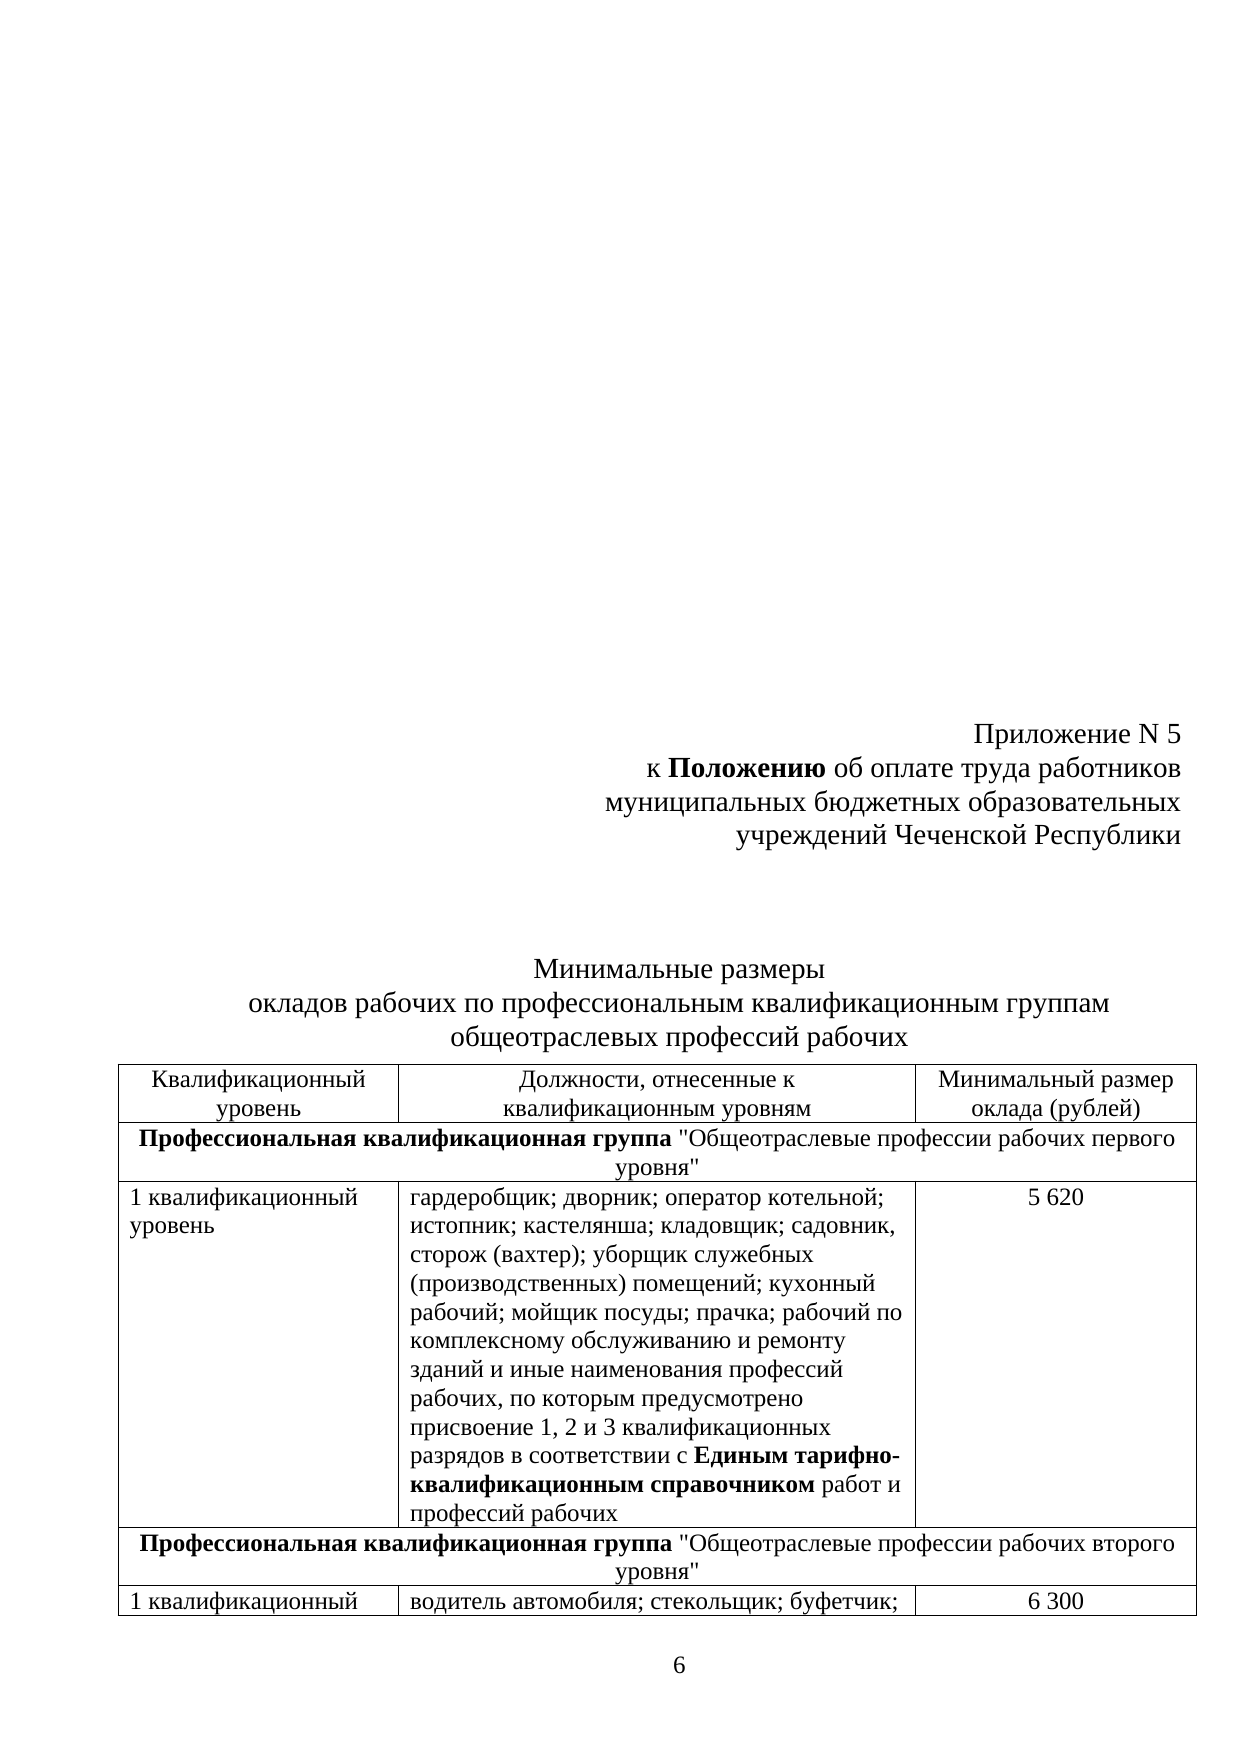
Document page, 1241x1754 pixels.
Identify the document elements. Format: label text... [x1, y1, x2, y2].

text муниципальных бюджетных образовательных [177, 784, 1181, 817]
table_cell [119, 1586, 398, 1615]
text Приложение N 5 [177, 717, 1181, 750]
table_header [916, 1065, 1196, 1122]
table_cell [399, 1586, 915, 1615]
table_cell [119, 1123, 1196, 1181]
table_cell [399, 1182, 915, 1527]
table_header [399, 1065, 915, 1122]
text учреждений Чеченской Республики [177, 817, 1181, 851]
text Минимальные размеры окладов рабочих по профессиональным квалификационным группам общеотраслевых профессий рабочих [177, 952, 1181, 1052]
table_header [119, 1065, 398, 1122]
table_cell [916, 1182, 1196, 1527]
text к Положению об оплате труда работников [177, 750, 1181, 784]
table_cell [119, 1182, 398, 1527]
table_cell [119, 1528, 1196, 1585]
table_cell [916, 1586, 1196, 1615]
